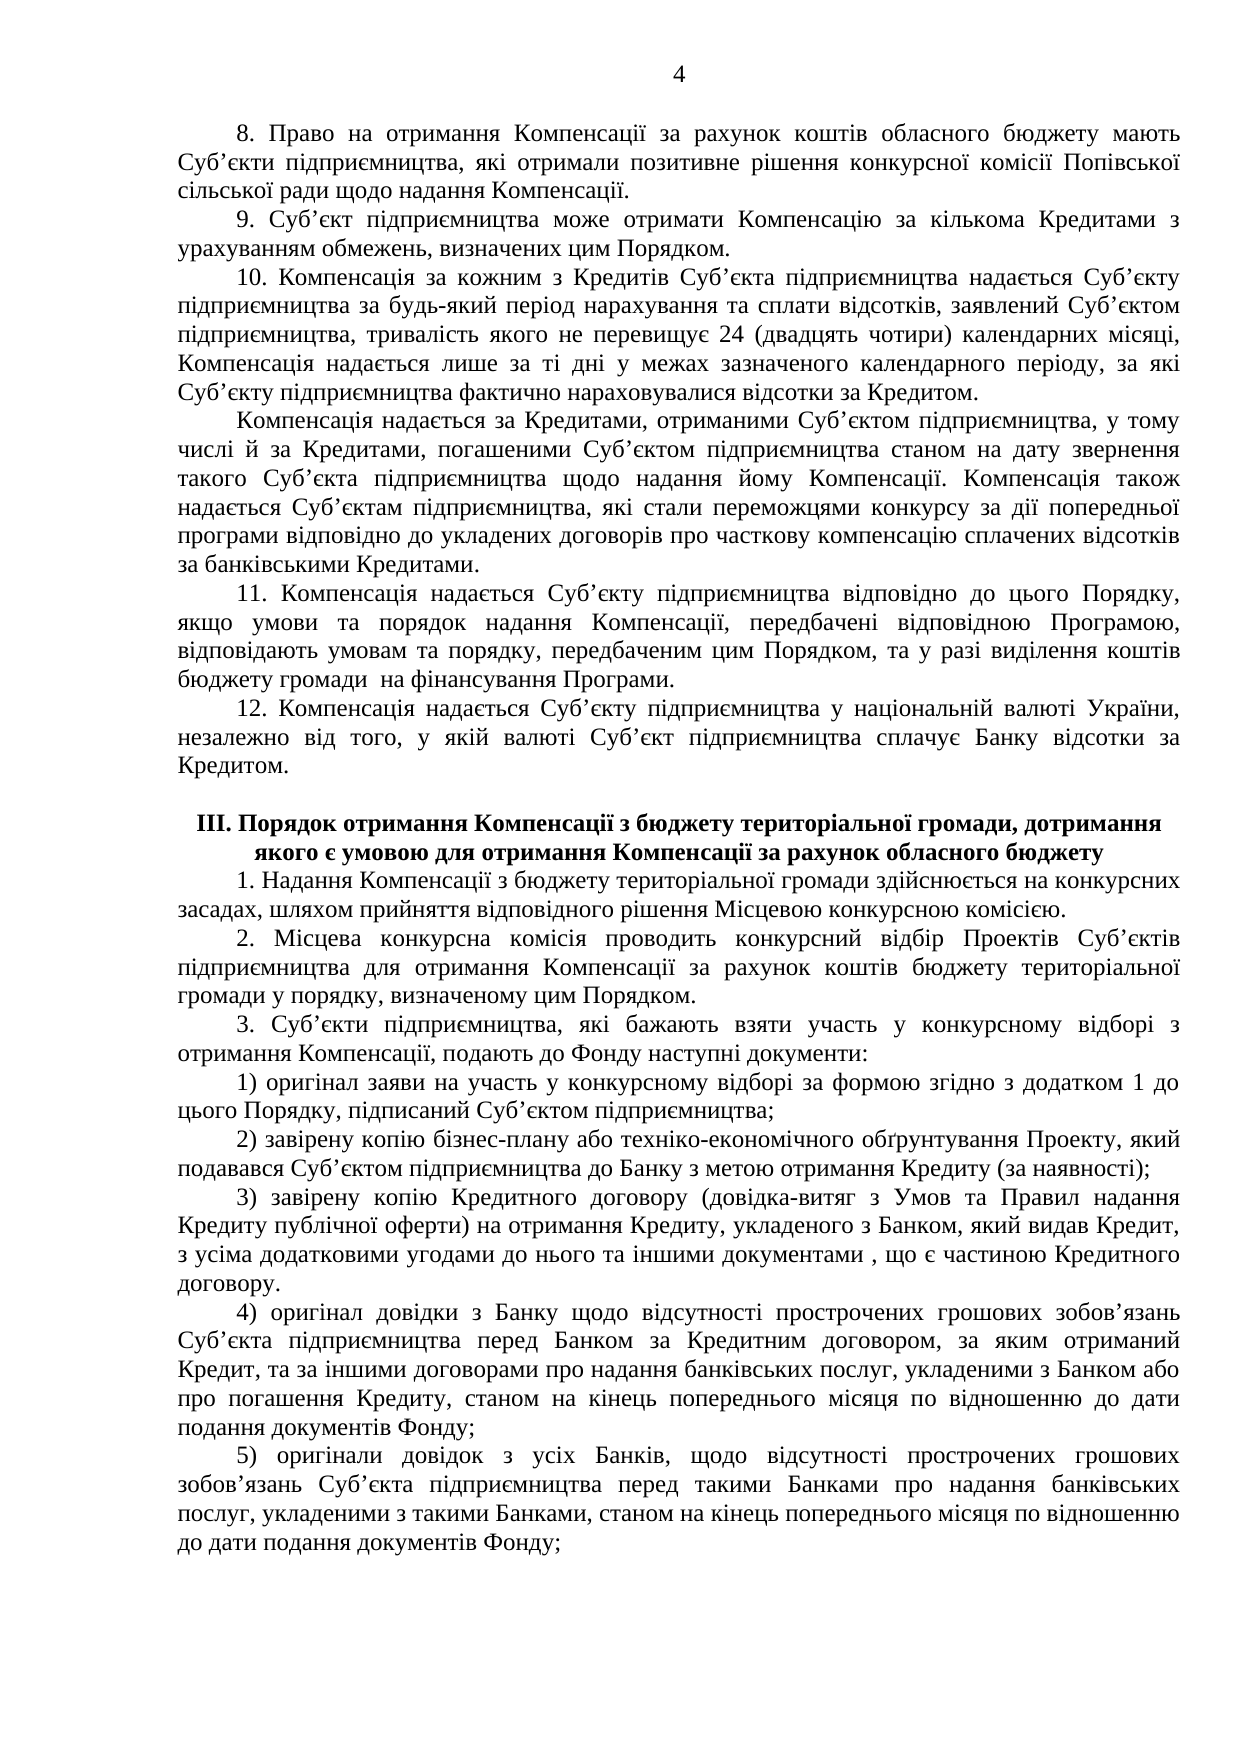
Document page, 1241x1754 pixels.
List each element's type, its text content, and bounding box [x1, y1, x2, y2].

text 2. Місцева конкурсна комісія проводить конкурсний відбір Проектів Суб’єктів підприємництва для отримання Компенсації за рахунок коштів бюджету територіальної громади у порядку, визначеному цим Порядком. [177, 923, 1181, 1009]
text 2) завірену копію бізнес-плану або техніко-економічного обґрунтування Проекту, який подавався Суб’єктом підприємництва до Банку з метою отримання Кредиту (за наявності); [177, 1124, 1181, 1182]
text Компенсація надається за Кредитами, отриманими Суб’єктом підприємництва, у тому числі й за Кредитами, погашеними Суб’єктом підприємництва станом на дату звернення такого Суб’єкта підприємництва щодо надання йому Компенсації. Компенсація також надається Суб’єктам підприємництва, які стали переможцями конкурсу за дії попередньої програми відповідно до укладених договорів про часткову компенсацію сплачених відсотків за банківськими Кредитами. [177, 406, 1181, 578]
text 12. Компенсація надається Суб’єкту підприємництва у національній валюті України, незалежно від того, у якій валюті Суб’єкт підприємництва сплачує Банку відсотки за Кредитом. [177, 693, 1181, 779]
text 3) завірену копію Кредитного договору (довідка-витяг з Умов та Правил надання Кредиту публічної оферти) на отримання Кредиту, укладеного з Банком, який видав Кредит, з усіма додатковими угодами до нього та іншими документами , що є частиною Кредитного договору. [177, 1182, 1181, 1297]
text 1) оригінал заяви на участь у конкурсному відборі за формою згідно з додатком 1 до цього Порядку, підписаний Суб’єктом підприємництва; [177, 1067, 1181, 1124]
text 10. Компенсація за кожним з Кредитів Суб’єкта підприємництва надається Суб’єкту підприємництва за будь-який період нарахування та сплати відсотків, заявлений Суб’єктом підприємництва, тривалість якого не перевищує 24 (двадцять чотири) календарних місяці, Компенсація надається лише за ті дні у межах зазначеного календарного періоду, за які Суб’єкту підприємництва фактично нараховувалися відсотки за Кредитом. [177, 262, 1181, 406]
text 1. Надання Компенсації з бюджету територіальної громади здійснюється на конкурсних засадах, шляхом прийняття відповідного рішення Місцевою конкурсною комісією. [177, 866, 1181, 923]
text 11. Компенсація надається Суб’єкту підприємництва відповідно до цього Порядку, якщо умови та порядок надання Компенсації, передбачені відповідною Програмою, відповідають умовам та порядку, передбаченим цим Порядком, та у разі виділення коштів бюджету громади на фінансування Програми. [177, 578, 1181, 693]
text 4) оригінал довідки з Банку щодо відсутності прострочених грошових зобов’язань Суб’єкта підприємництва перед Банком за Кредитним договором, за яким отриманий Кредит, та за іншими договорами про надання банківських послуг, укладеними з Банком або про погашення Кредиту, станом на кінець попереднього місяця по відношенню до дати подання документів Фонду; [177, 1297, 1181, 1441]
text 3. Суб’єкти підприємництва, які бажають взяти участь у конкурсному відборі з отримання Компенсації, подають до Фонду наступні документи: [177, 1009, 1181, 1067]
text 9. Суб’єкт підприємництва може отримати Компенсацію за кількома Кредитами з урахуванням обмежень, визначених цим Порядком. [177, 204, 1181, 262]
text 8. Право на отримання Компенсації за рахунок коштів обласного бюджету мають Суб’єкти підприємництва, які отримали позитивне рішення конкурсної комісії Попівської сільської ради щодо надання Компенсації. [177, 118, 1181, 204]
text 5) оригінали довідок з усіх Банків, щодо відсутності прострочених грошових зобов’язань Суб’єкта підприємництва перед такими Банками про надання банківських послуг, укладеними з такими Банками, станом на кінець попереднього місяця по відношенню до дати подання документів Фонду; [177, 1441, 1181, 1556]
text ІІІ. Порядок отримання Компенсації з бюджету територіальної громади, дотримання якого є умовою для отримання Компенсації за рахунок обласного бюджету [177, 808, 1181, 866]
